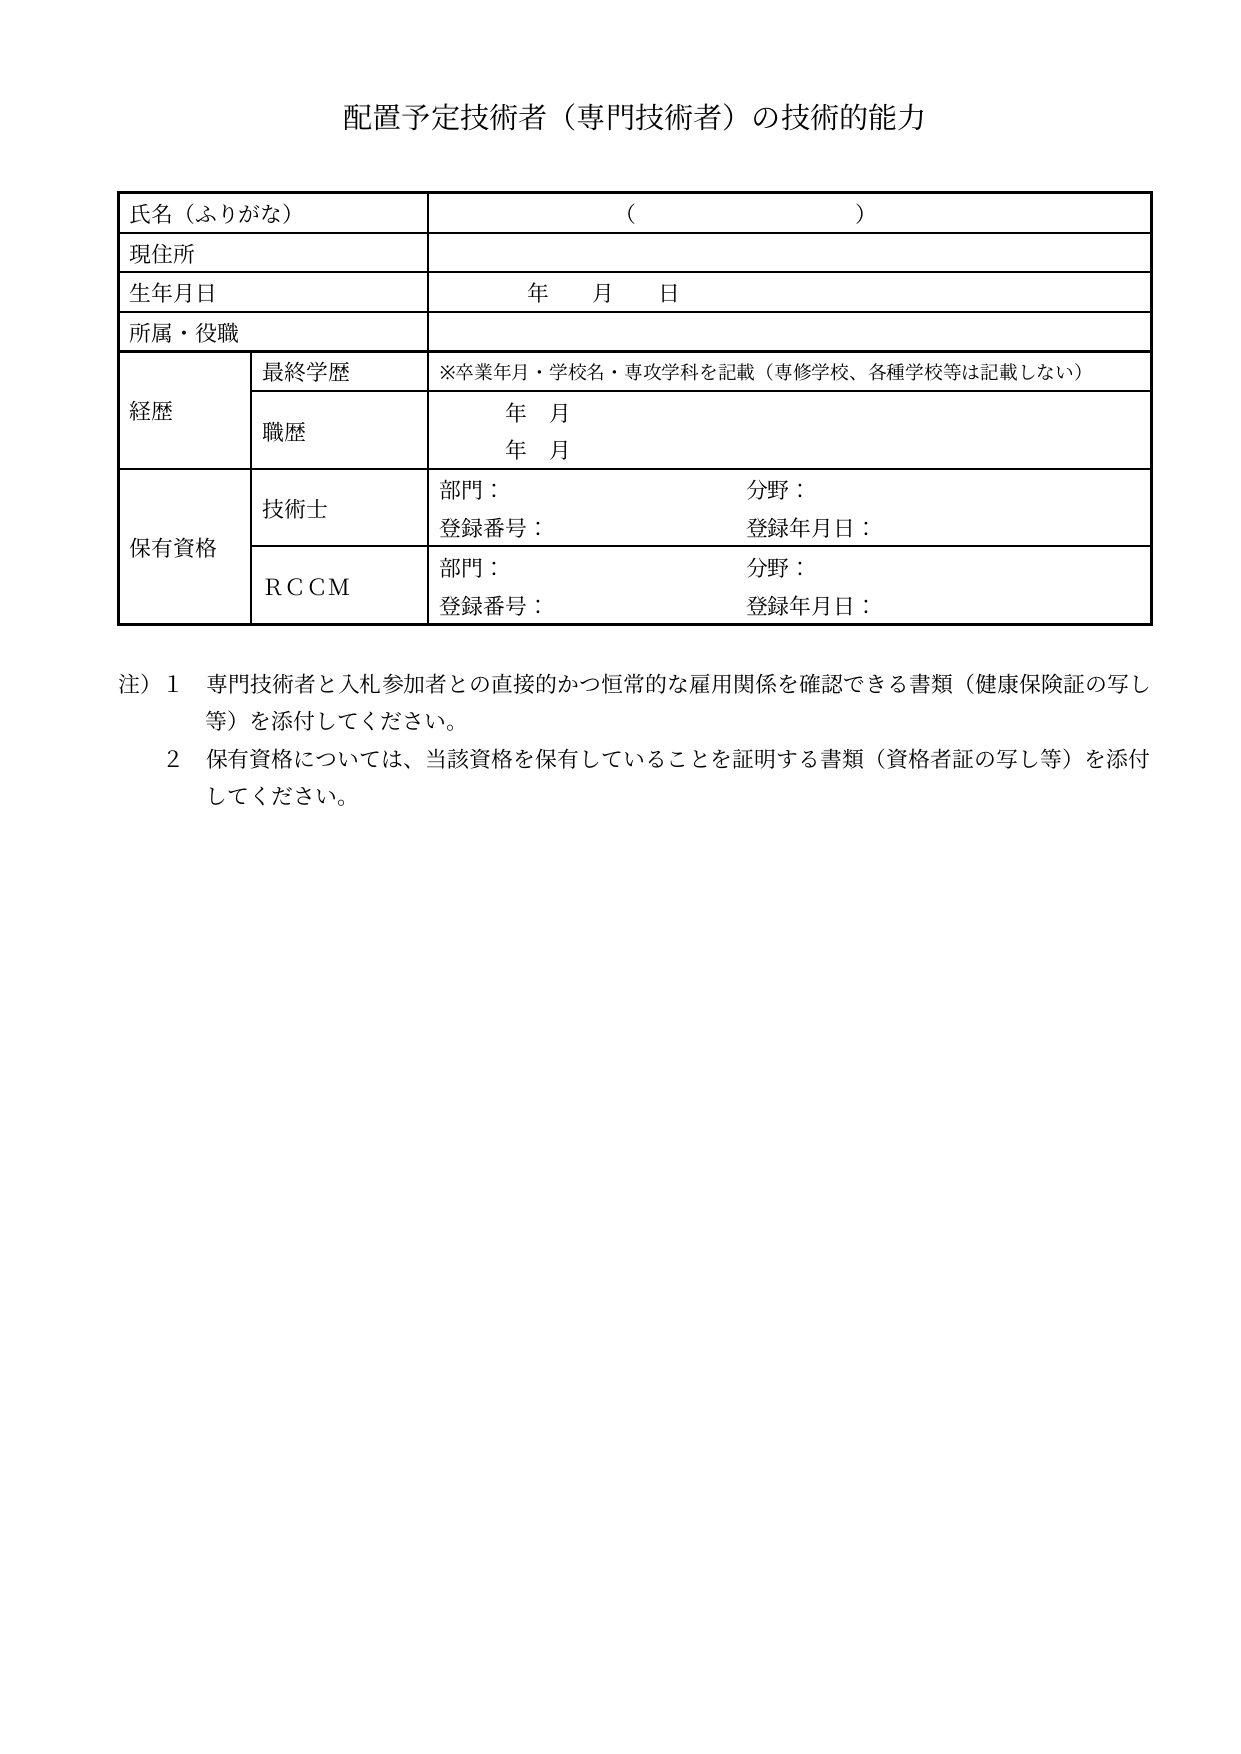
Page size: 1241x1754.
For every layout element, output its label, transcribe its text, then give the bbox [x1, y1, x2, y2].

table_cell 最終学歴 [252, 353, 427, 390]
table_cell ＲＣＣＭ [252, 547, 427, 623]
table_cell 経歴 [120, 353, 250, 468]
table_cell 保有資格 [120, 470, 250, 623]
table_cell 所属・役職 [120, 313, 427, 350]
text 注）１ 専門技術者と入札参加者との直接的かつ恒常的な雇用関係を確認できる書類（健康保険証の写し等）を添付してください。 [118, 664, 1152, 739]
table_cell 部門： 分野： 登録番号： 登録年月日： [429, 470, 1150, 545]
table_cell ※卒業年月・学校名・専攻学科を記載（専修学校、各種学校等は記載しない） [429, 353, 1150, 390]
table_cell 生年月日 [120, 273, 427, 311]
table_cell [429, 313, 1150, 350]
table_cell 年 月 日 [429, 273, 1150, 311]
text 配置予定技術者（専門技術者）の技術的能力 [118, 78, 1152, 153]
table_header （ ） [429, 194, 1150, 232]
table_cell 職歴 [252, 392, 427, 468]
table_cell [429, 234, 1150, 271]
table_cell 現住所 [120, 234, 427, 271]
text ２ 保有資格については、当該資格を保有していることを証明する書類（資格者証の写し等）を添付してください。 [162, 739, 1152, 814]
table_header 氏名（ふりがな） [120, 194, 427, 232]
table_cell 技術士 [252, 470, 427, 545]
table_cell 年 月 年 月 [429, 392, 1150, 468]
table_cell 部門： 分野： 登録番号： 登録年月日： [429, 547, 1150, 623]
